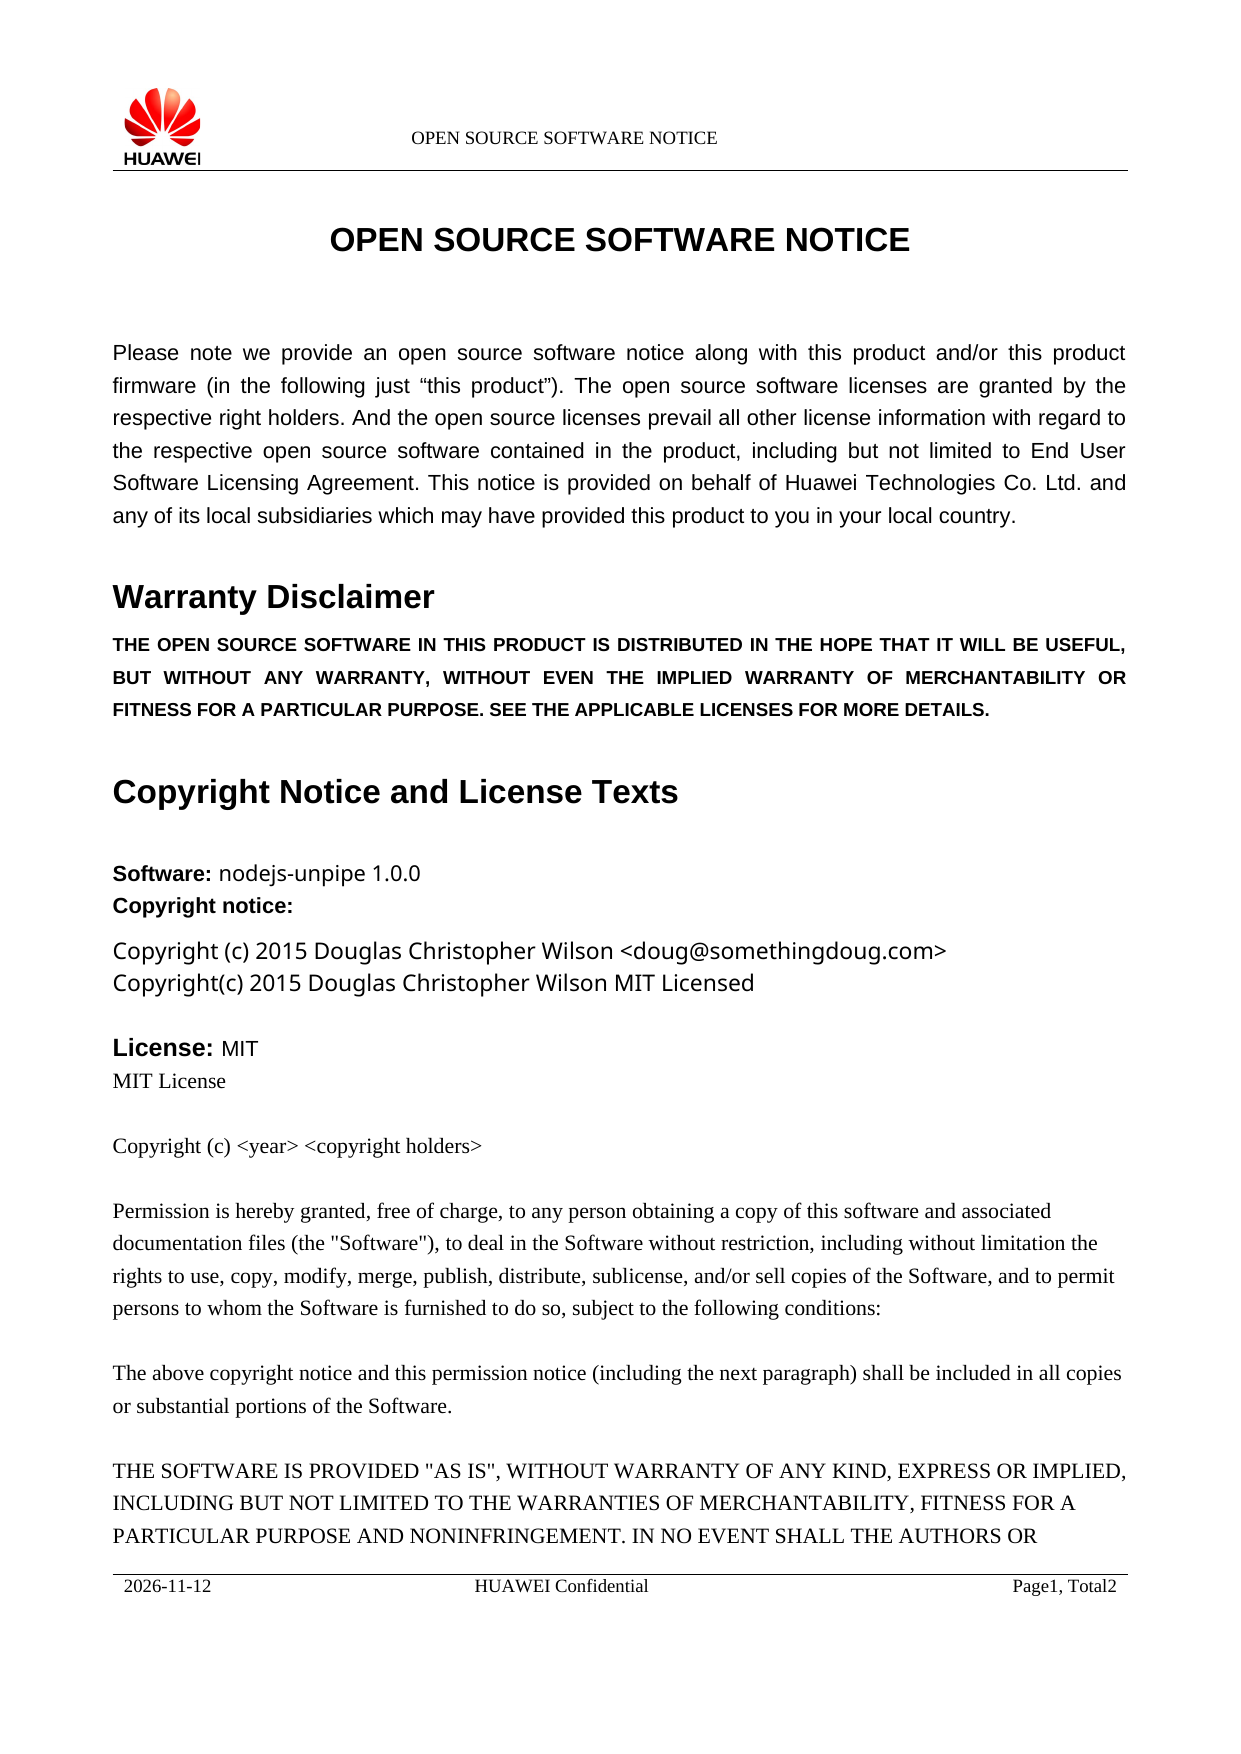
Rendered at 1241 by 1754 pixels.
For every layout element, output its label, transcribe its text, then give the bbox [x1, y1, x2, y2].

text Warranty Disclaimer [112, 564, 1128, 629]
text Copyright notice: [112, 889, 1128, 921]
picture [124, 88, 201, 165]
title Software: nodejs-unpipe 1.0.0 [112, 856, 1128, 889]
text OPEN SOURCE SOFTWARE NOTICE [112, 206, 1128, 271]
text The open source software in this product is distributed in the hope that it will be useful, but WITHOUT ANY WARRANTY, without even the implied warranty of MERCHANTABILITY or FITNESS FOR A PARTICULAR PURPOSE. See the applicable licenses for more details. [112, 629, 1128, 726]
text Copyright (c) 2015 Douglas Christopher Wilson <doug@somethingdoug.com> Copyright(c) 2015 Douglas Christopher Wilson MIT Licensed [112, 934, 1128, 1031]
text Copyright Notice and License Texts [112, 759, 1128, 824]
text Please note we provide an open source software notice along with this product and/or this product firmware (in the following just “this product”). The open source software licenses are granted by the respective right holders. And the open source licenses prevail all other license information with regard to the respective open source software contained in the product, including but not limited to End User Software Licensing Agreement. This notice is provided on behalf of Huawei Technologies Co. Ltd. and any of its local subsidiaries which may have provided this product to you in your local country. [112, 336, 1128, 531]
text License: MIT [112, 1031, 1128, 1064]
